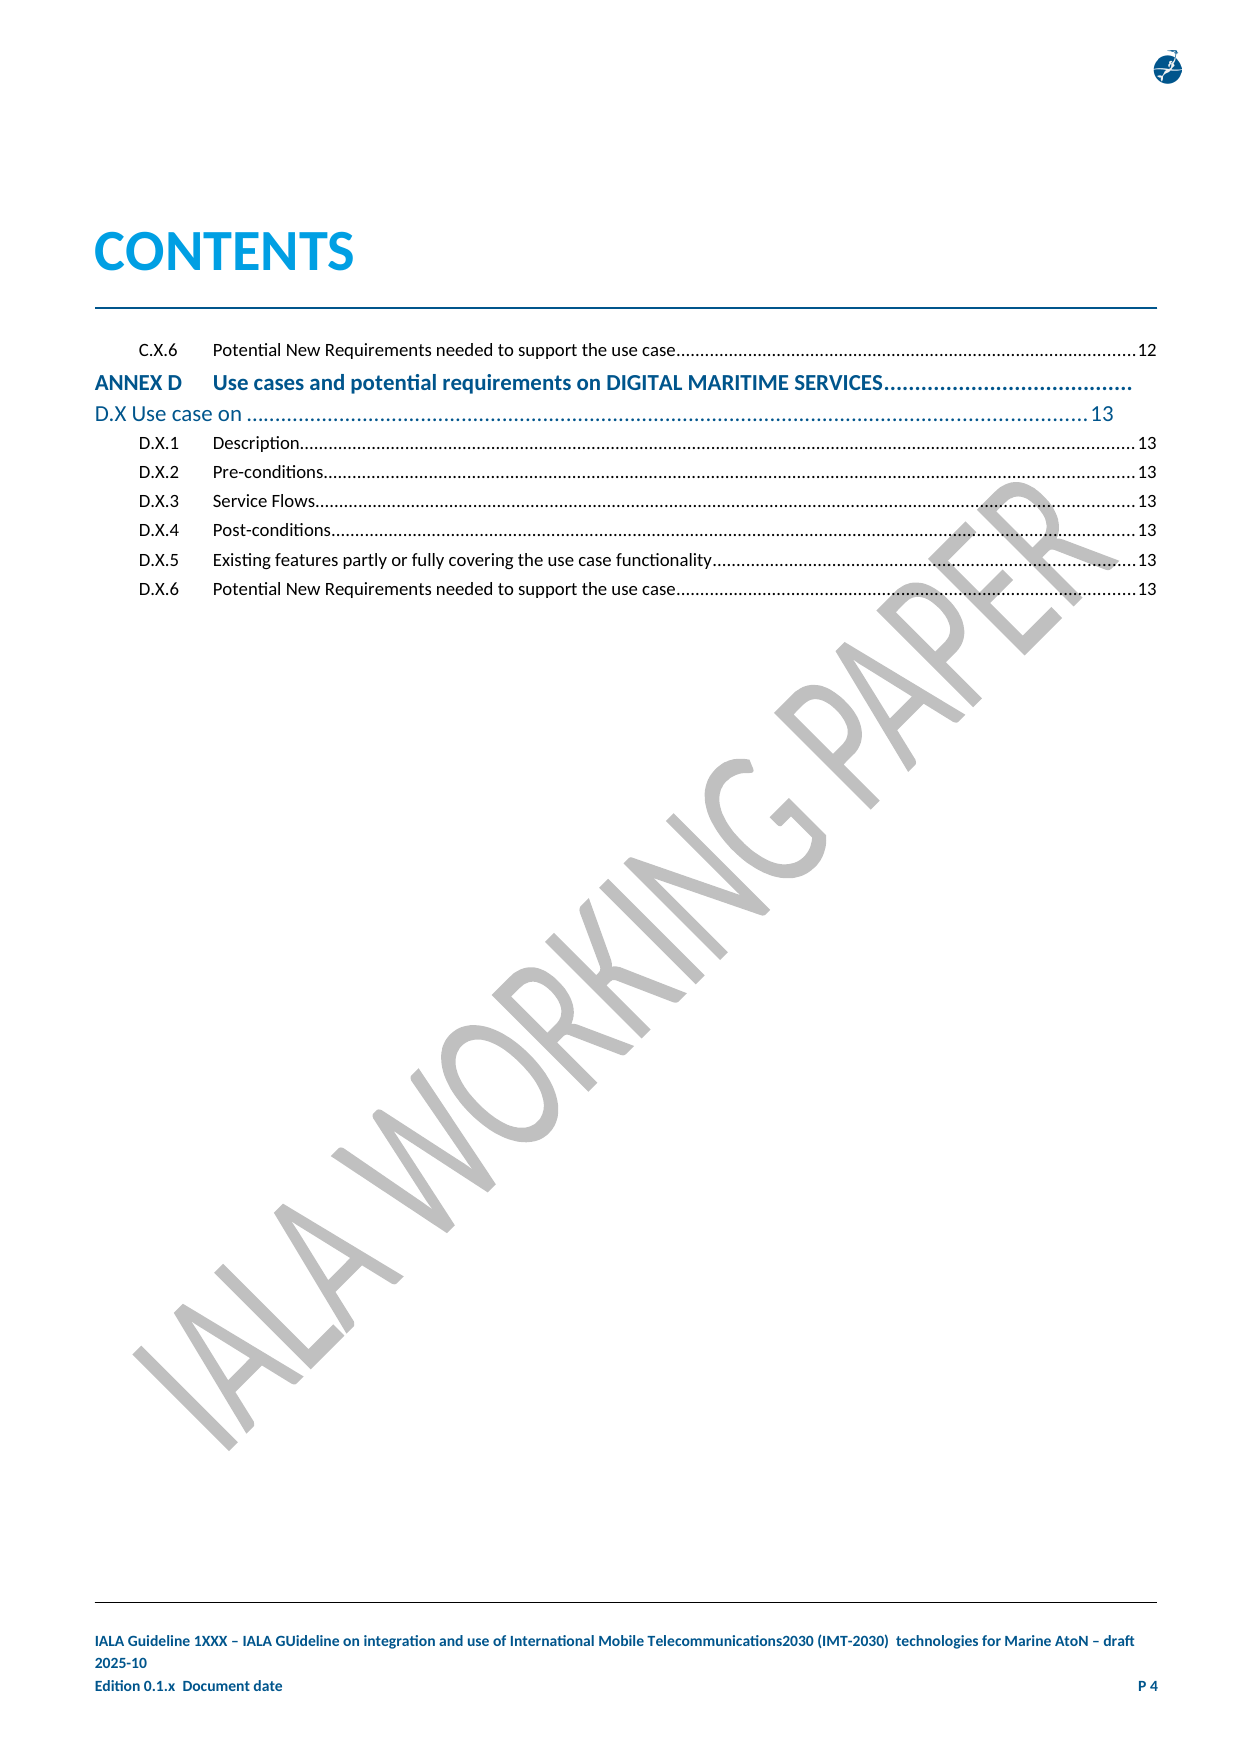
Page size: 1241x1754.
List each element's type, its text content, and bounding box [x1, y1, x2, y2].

text D.X.2 Pre-conditions 13 [139, 460, 1157, 483]
text D.X.1 Description 13 [139, 431, 1157, 454]
text C.X.6 Potential New Requirements needed to support the use case 12 [139, 338, 1157, 361]
text D.X Use case on … 13 [94, 396, 1113, 427]
text ANNEX D Use cases and potential requirements on DIGITAL MARITIME SERVICES 13 [94, 368, 1113, 396]
text D.X.3 Service Flows 13 [139, 489, 1157, 512]
text D.X.5 Existing features partly or fully covering the use case functionality 13 [139, 548, 1157, 571]
text D.X.4 Post-conditions 13 [139, 519, 1157, 542]
text D.X.6 Potential New Requirements needed to support the use case 13 [139, 577, 1157, 600]
picture [1122, 0, 1241, 119]
